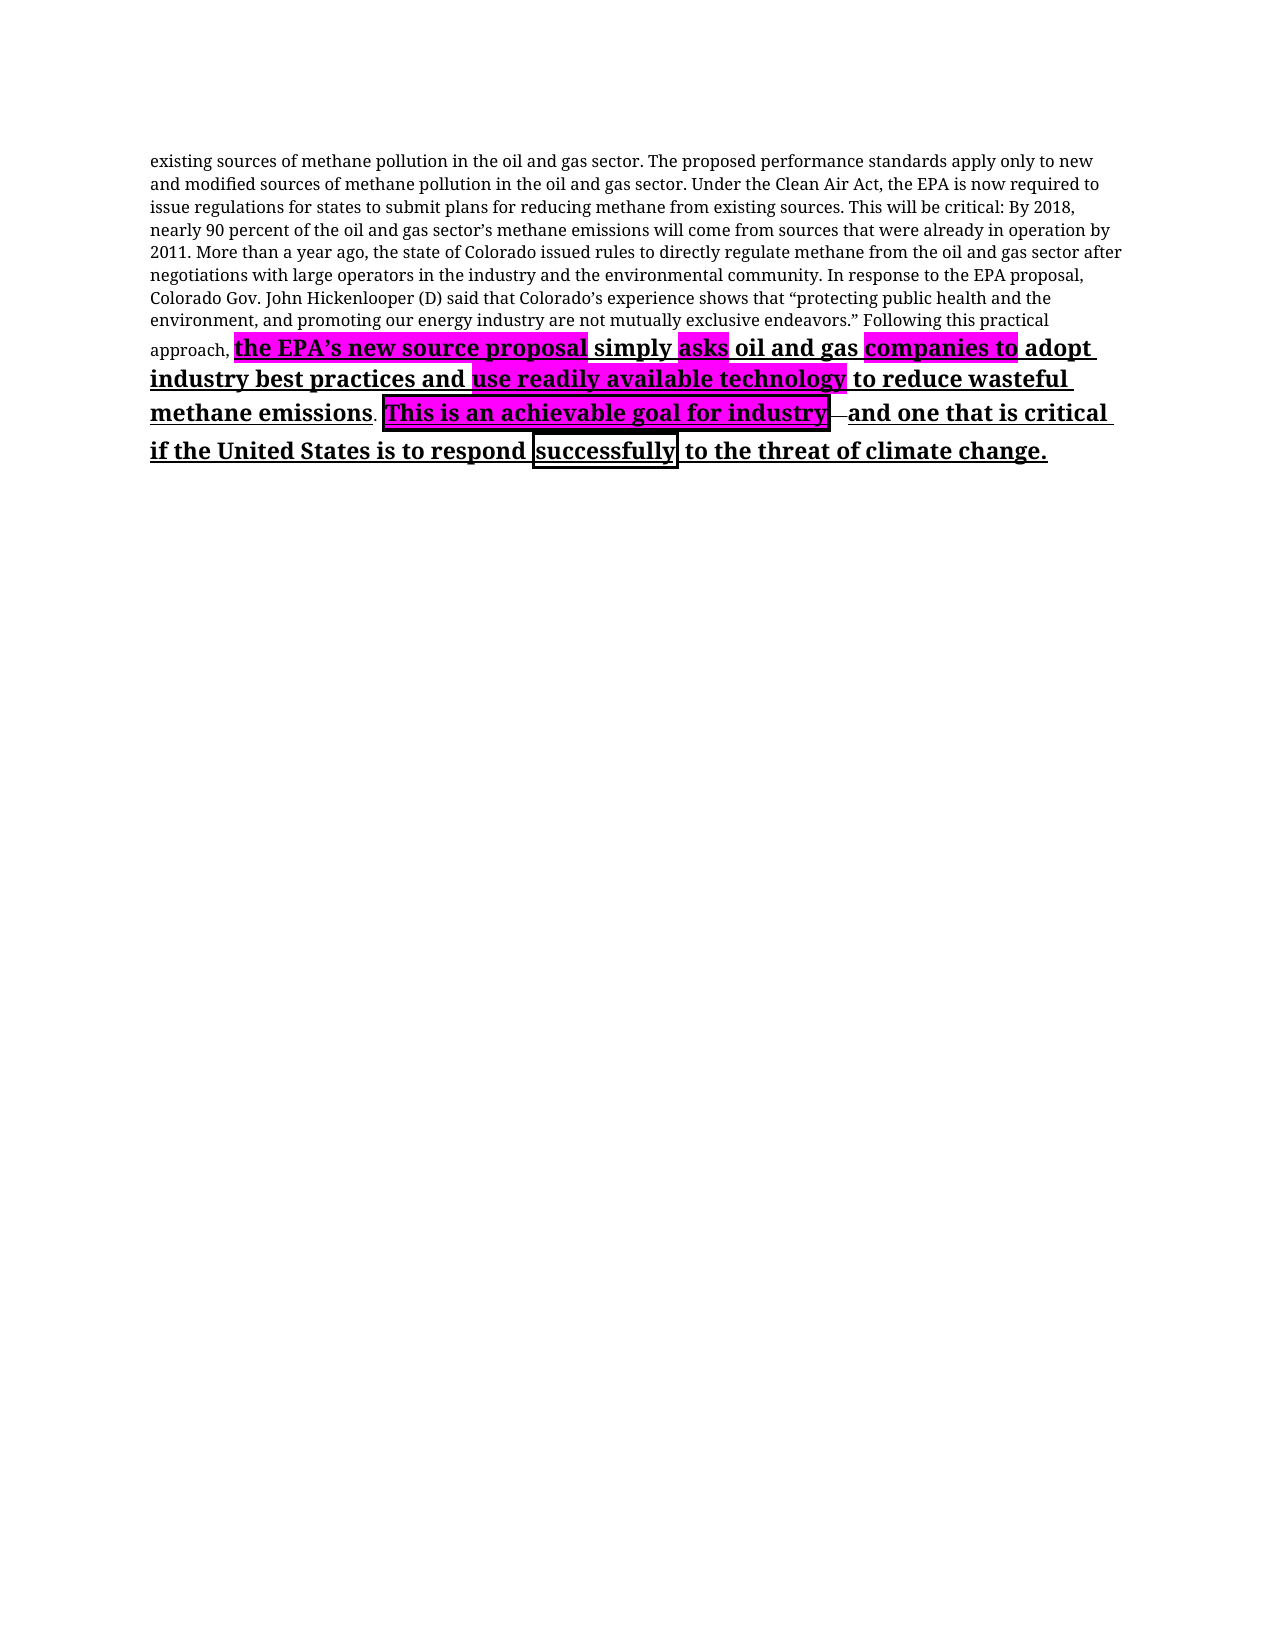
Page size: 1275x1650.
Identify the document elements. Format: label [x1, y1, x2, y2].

text [150, 150, 1125, 469]
